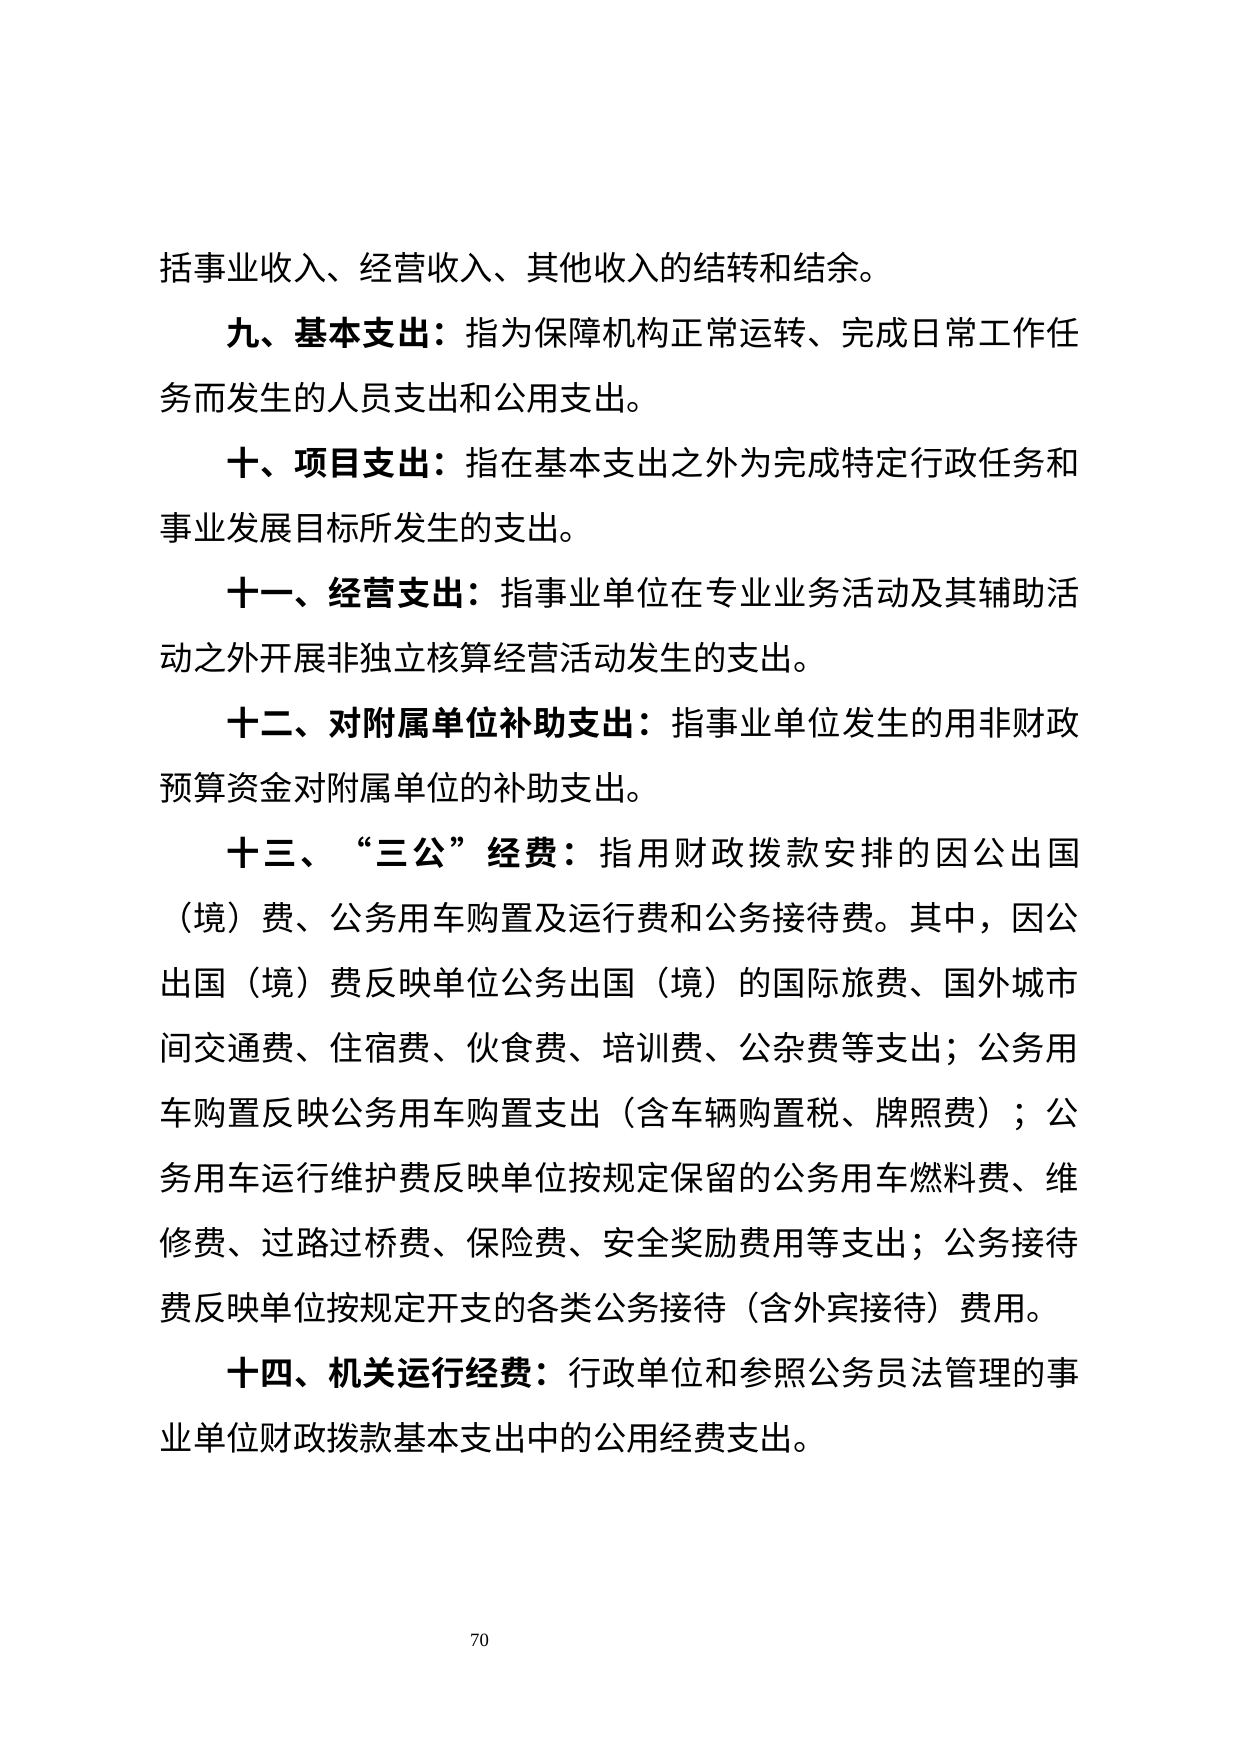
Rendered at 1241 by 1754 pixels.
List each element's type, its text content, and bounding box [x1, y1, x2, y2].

text 十二、对附属单位补助支出：指事业单位发生的用非财政预算资金对附属单位的补助支出。 [159, 688, 1081, 818]
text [159, 233, 1081, 298]
text 十、项目支出：指在基本支出之外为完成特定行政任务和事业发展目标所发生的支出。 [159, 428, 1081, 558]
text 十三、“三公”经费：指用财政拨款安排的因公出国（境）费、公务用车购置及运行费和公务接待费。其中，因公出国（境）费反映单位公务出国（境）的国际旅费、国外城市间交通费、住宿费、伙食费、培训费、公杂费等支出；公务用车购置反映公务用车购置支出（含车辆购置税、牌照费）；公务用车运行维护费反映单位按规定保留的公务用车燃料费、维修费、过路过桥费、保险费、安全奖励费用等支出；公务接待费反映单位按规定开支的各类公务接待（含外宾接待）费用。 [159, 818, 1081, 1338]
text 九、基本支出：指为保障机构正常运转、完成日常工作任务而发生的人员支出和公用支出。 [159, 298, 1081, 428]
text 十一、经营支出：指事业单位在专业业务活动及其辅助活动之外开展非独立核算经营活动发生的支出。 [159, 558, 1081, 688]
text 十四、机关运行经费：行政单位和参照公务员法管理的事业单位财政拨款基本支出中的公用经费支出。 [159, 1338, 1081, 1468]
